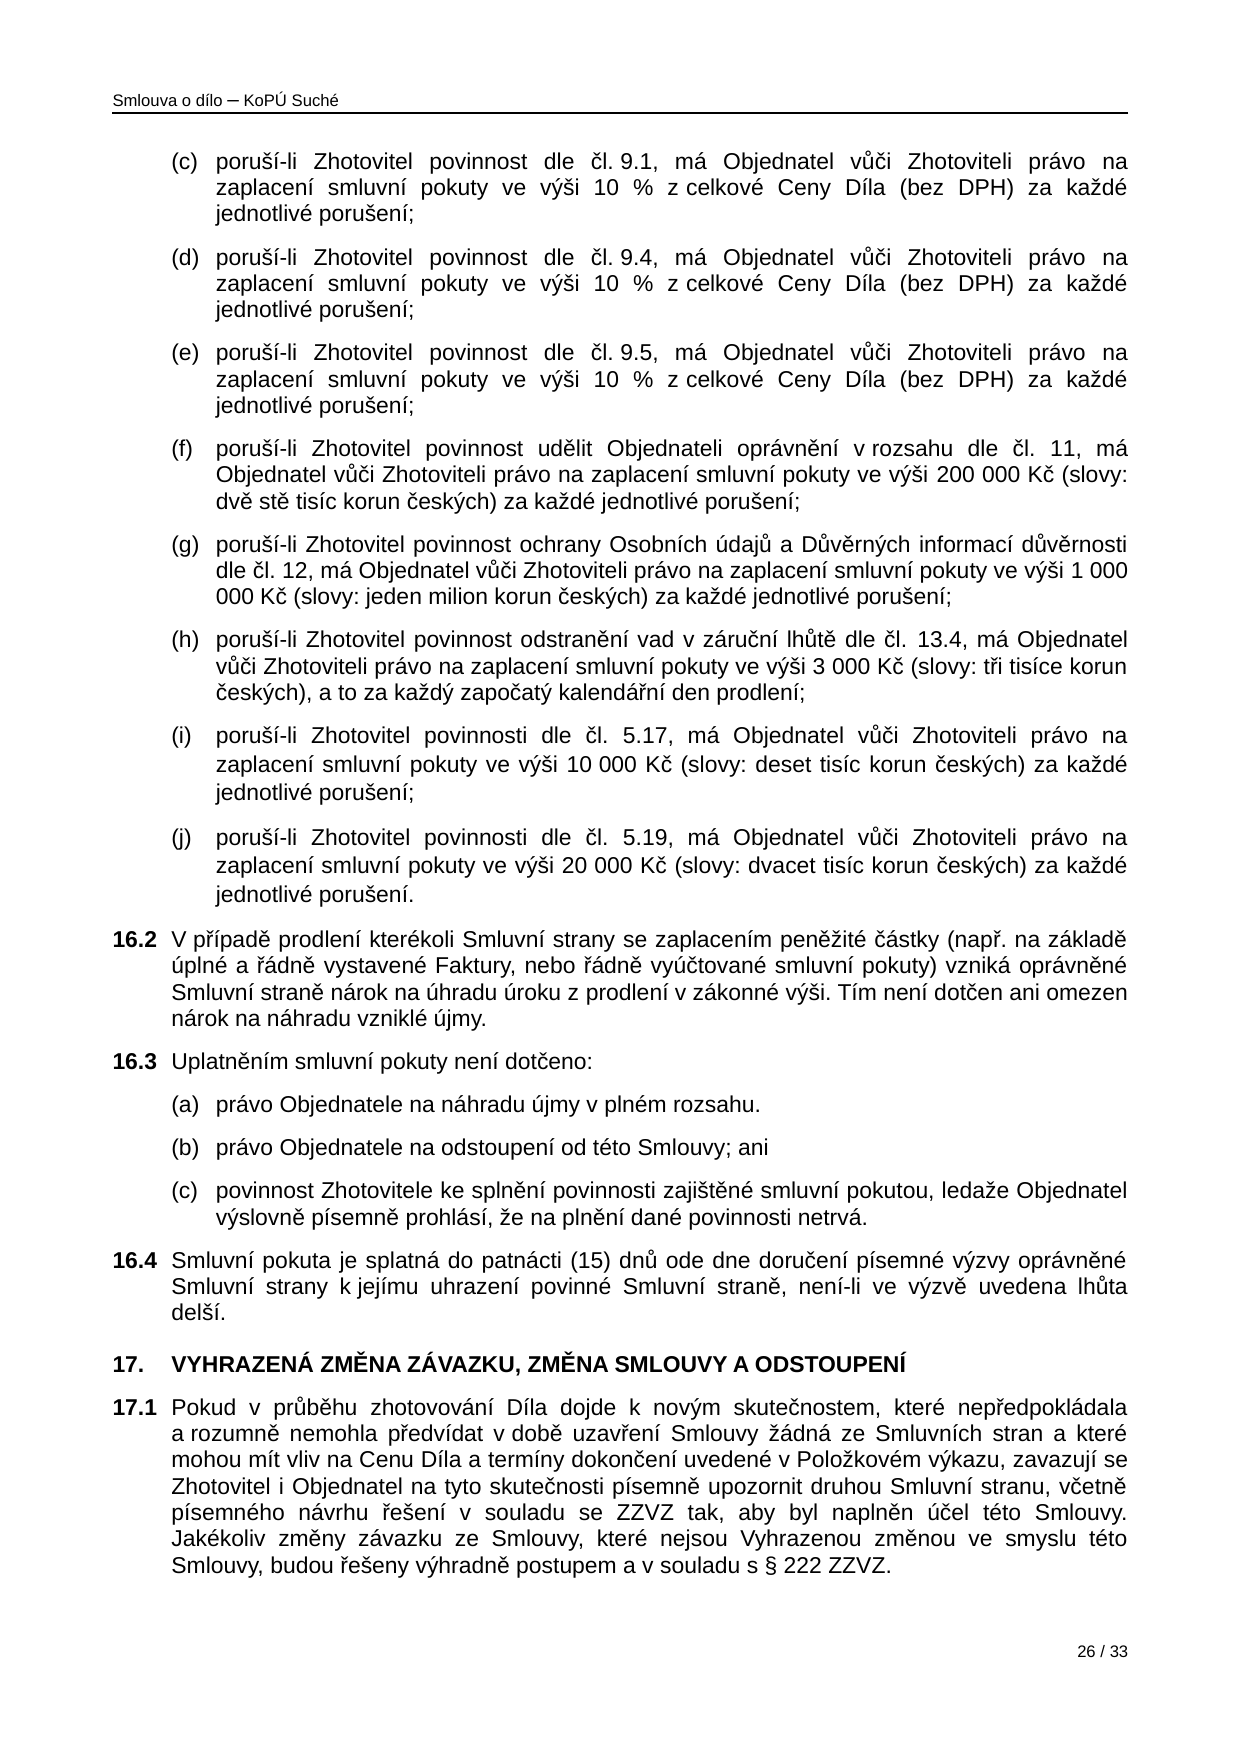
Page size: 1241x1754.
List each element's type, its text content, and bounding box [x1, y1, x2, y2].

list poruší-li Zhotovitel povinnost dle čl. 9.1, má Objednatel vůči Zhotoviteli právo na zaplacení smluvní pokuty ve výši 10 % z celkové Ceny Díla (bez DPH) za každé jednotlivé porušení; [171, 148, 1128, 227]
text poruší-li Zhotovitel povinnost udělit Objednateli oprávnění v rozsahu dle čl. 11, má Objednatel vůči Zhotoviteli právo na zaplacení smluvní pokuty ve výši 200 000 Kč (slovy: dvě stě tisíc korun českých) za každé jednotlivé porušení; [171, 435, 1128, 514]
text poruší-li Zhotovitel povinnost ochrany Osobních údajů a Důvěrných informací důvěrnosti dle čl. 12, má Objednatel vůči Zhotoviteli právo na zaplacení smluvní pokuty ve výši 1 000 000 Kč (slovy: jeden milion korun českých) za každé jednotlivé porušení; [171, 531, 1128, 610]
list poruší-li Zhotovitel povinnost dle čl. 9.4, má Objednatel vůči Zhotoviteli právo na zaplacení smluvní pokuty ve výši 10 % z celkové Ceny Díla (bez DPH) za každé jednotlivé porušení; [171, 243, 1128, 322]
list povinnost Zhotovitele ke splnění povinnosti zajištěné smluvní pokutou, ledaže Objednatel výslovně písemně prohlásí, že na plnění dané povinnosti netrvá. [171, 1177, 1128, 1230]
list právo Objednatele na náhradu újmy v plném rozsahu. [171, 1091, 1128, 1117]
list poruší-li Zhotovitel povinnost dle čl. 9.5, má Objednatel vůči Zhotoviteli právo na zaplacení smluvní pokuty ve výši 10 % z celkové Ceny Díla (bez DPH) za každé jednotlivé porušení; [171, 339, 1128, 418]
text poruší-li Zhotovitel povinnosti dle čl. 5.21, má Objednatel vůči Zhotoviteli právo na zaplacení smluvní pokuty ve výši 20 000 Kč (slovy: dvacet tisíc korun českých) za každé jednotlivé porušení. [171, 824, 1128, 907]
text Pokud v průběhu zhotovování Díla dojde k novým skutečnostem, které nepředpokládala a rozumně nemohla předvídat v době uzavření Smlouvy žádná ze Smluvních stran a které mohou mít vliv na Cenu Díla a termíny dokončení uvedené v Položkovém výkazu, zavazují se Zhotovitel i Objednatel na tyto skutečnosti písemně upozornit druhou Smluvní stranu, včetně písemného návrhu řešení v souladu se ZZVZ tak, aby byl naplněn účel této Smlouvy. Jakékoliv změny závazku ze Smlouvy, které nejsou Vyhrazenou změnou ve smyslu této Smlouvy, budou řešeny výhradně postupem a v souladu s § 222 ZZVZ. [112, 1394, 1128, 1578]
text poruší-li Zhotovitel povinnosti dle čl. 5.19, má Objednatel vůči Zhotoviteli právo na zaplacení smluvní pokuty ve výši 10 000 Kč (slovy: deset tisíc korun českých) za každé jednotlivé porušení; [171, 722, 1128, 805]
text Vyhrazená změna závazku, změna smlouvy a odstoupení [112, 1351, 1128, 1377]
text V případě prodlení kterékoli Smluvní strany se zaplacením peněžité částky (např. na základě úplné a řádně vystavené Faktury, nebo řádně vyúčtované smluvní pokuty) vzniká oprávněné Smluvní straně nárok na úhradu úroku z prodlení v zákonné výši. Tím není dotčen ani omezen nárok na náhradu vzniklé újmy. [112, 926, 1128, 1031]
text Uplatněním smluvní pokuty není dotčeno: [112, 1048, 1128, 1074]
list právo Objednatele na odstoupení od této Smlouvy; ani [171, 1134, 1128, 1161]
text poruší-li Zhotovitel povinnost odstranění vad v záruční lhůtě dle čl. 13.4, má Objednatel vůči Zhotoviteli právo na zaplacení smluvní pokuty ve výši 3 000 Kč (slovy: tři tisíce korun českých), a to za každý započatý kalendářní den prodlení; [171, 626, 1128, 705]
text Smluvní pokuta je splatná do patnácti (15) dnů ode dne doručení písemné výzvy oprávněné Smluvní strany k jejímu uhrazení povinné Smluvní straně, není-li ve výzvě uvedena lhůta delší. [112, 1247, 1128, 1326]
